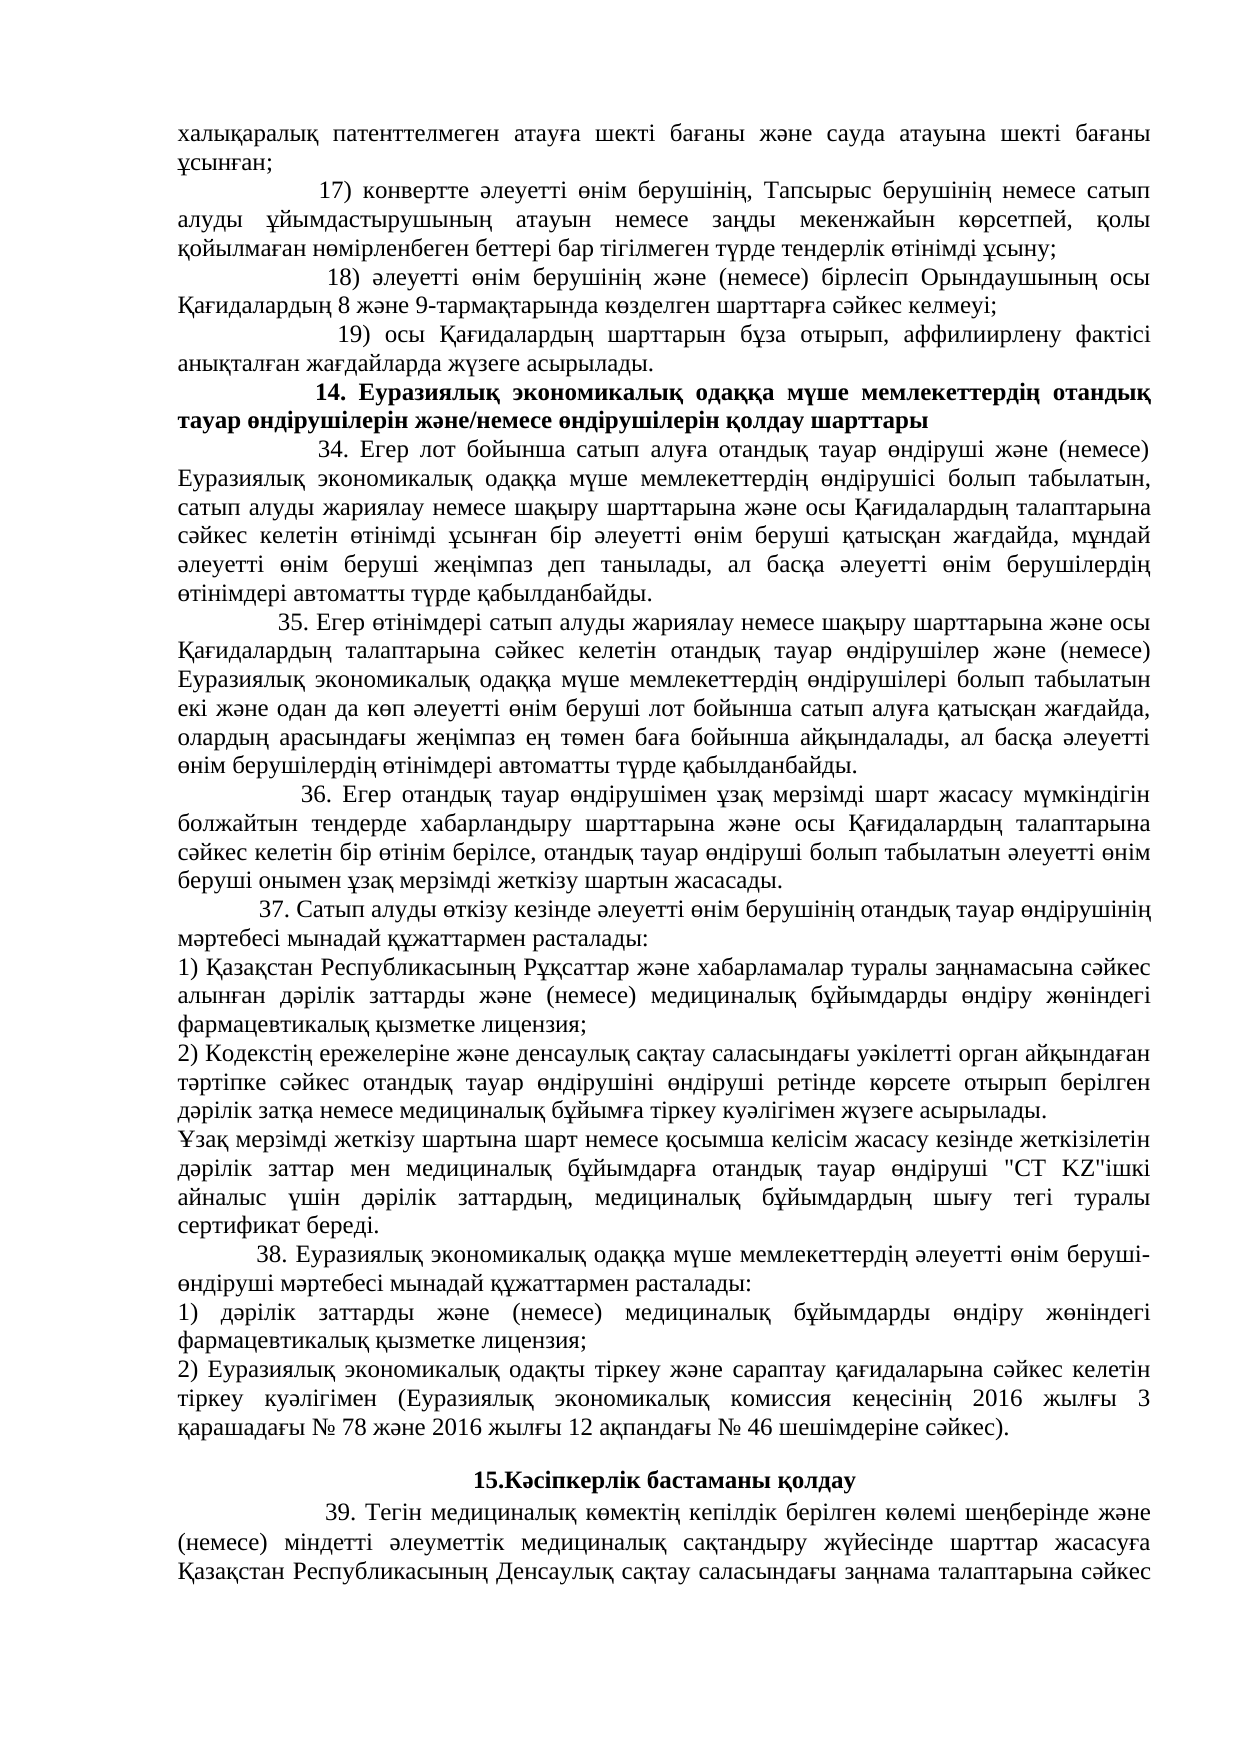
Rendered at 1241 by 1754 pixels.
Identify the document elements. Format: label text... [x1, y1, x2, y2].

text 14. Еуразиялық экономикалық одаққа мүше мемлекеттердің отандық тауар өндірушілерін және/немесе өндірушілерін қолдау шарттары [177, 377, 1152, 434]
text 2) Еуразиялық экономикалық одақты тіркеу және сараптау қағидаларына сәйкес келетін тіркеу куәлігімен (Еуразиялық экономикалық комиссия кеңесінің 2016 жылғы 3 қарашадағы № 78 және 2016 жылғы 12 ақпандағы № 46 шешімдеріне сәйкес). [177, 1354, 1152, 1441]
text 15.Кәсіпкерлік бастаманы қолдау [177, 1465, 1152, 1493]
text 34. Егер лот бойынша сатып алуға отандық тауар өндіруші және (немесе) Еуразиялық экономикалық одаққа мүше мемлекеттердің өндірушісі болып табылатын, сатып алуды жариялау немесе шақыру шарттарына және осы Қағидалардың талаптарына сәйкес келетін өтінімді ұсынған бір әлеуетті өнім беруші қатысқан жағдайда, мұндай әлеуетті өнім беруші жеңімпаз деп танылады, ал басқа әлеуетті өнім берушілердің өтінімдері автоматты түрде қабылданбайды. [177, 434, 1152, 607]
text 1) дәрілік заттарды және (немесе) медициналық бұйымдарды өндіру жөніндегі фармацевтикалық қызметке лицензия; [177, 1297, 1152, 1354]
text 2) Кодекстің ережелеріне және денсаулық сақтау саласындағы уәкілетті орган айқындаған тәртіпке сәйкес отандық тауар өндірушіні өндіруші ретінде көрсете отырып берілген дәрілік затқа немесе медициналық бұйымға тіркеу куәлігімен жүзеге асырылады. [177, 1038, 1152, 1124]
text Ұзақ мерзімді жеткізу шартына шарт немесе қосымша келісім жасасу кезінде жеткізілетін дәрілік заттар мен медициналық бұйымдарға отандық тауар өндіруші "СТ KZ"ішкі айналыс үшін дәрілік заттардың, медициналық бұйымдардың шығу тегі туралы сертификат береді. [177, 1124, 1152, 1239]
text 37. Сатып алуды өткізу кезінде әлеуетті өнім берушінің отандық тауар өндірушінің мәртебесі мынадай құжаттармен расталады: [177, 894, 1152, 952]
text 1) Қазақстан Республикасының Рұқсаттар және хабарламалар туралы заңнамасына сәйкес алынған дәрілік заттарды және (немесе) медициналық бұйымдарды өндіру жөніндегі фармацевтикалық қызметке лицензия; [177, 952, 1152, 1038]
text 17) конвертте әлеуетті өнім берушінің, Тапсырыс берушінің немесе сатып алуды ұйымдастырушының атауын немесе заңды мекенжайын көрсетпей, қолы қойылмаған нөмірленбеген беттері бар тігілмеген түрде тендерлік өтінімді ұсыну; [177, 176, 1152, 262]
text 35. Егер өтінімдері сатып алуды жариялау немесе шақыру шарттарына және осы Қағидалардың талаптарына сәйкес келетін отандық тауар өндірушілер және (немесе) Еуразиялық экономикалық одаққа мүше мемлекеттердің өндірушілері болып табылатын екі және одан да көп әлеуетті өнім беруші лот бойынша сатып алуға қатысқан жағдайда, олардың арасындағы жеңімпаз ең төмен баға бойынша айқындалады, ал басқа әлеуетті өнім берушілердің өтінімдері автоматты түрде қабылданбайды. [177, 607, 1152, 779]
text 36. Егер отандық тауар өндірушімен ұзақ мерзімді шарт жасасу мүмкіндігін болжайтын тендерде хабарландыру шарттарына және осы Қағидалардың талаптарына сәйкес келетін бір өтінім берілсе, отандық тауар өндіруші болып табылатын әлеуетті өнім беруші онымен ұзақ мерзімді жеткізу шартын жасасады. [177, 779, 1152, 894]
text 19) осы Қағидалардың шарттарын бұза отырып, аффилиирлену фактісі анықталған жағдайларда жүзеге асырылады. [177, 319, 1152, 377]
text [177, 1493, 1152, 1585]
text 18) әлеуетті өнім берушінің және (немесе) бірлесіп Орындаушының осы Қағидалардың 8 және 9-тармақтарында көзделген шарттарға сәйкес келмеуі; [177, 262, 1152, 319]
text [177, 118, 1152, 176]
text 38. Еуразиялық экономикалық одаққа мүше мемлекеттердің әлеуетті өнім беруші-өндіруші мәртебесі мынадай құжаттармен расталады: [177, 1239, 1152, 1297]
